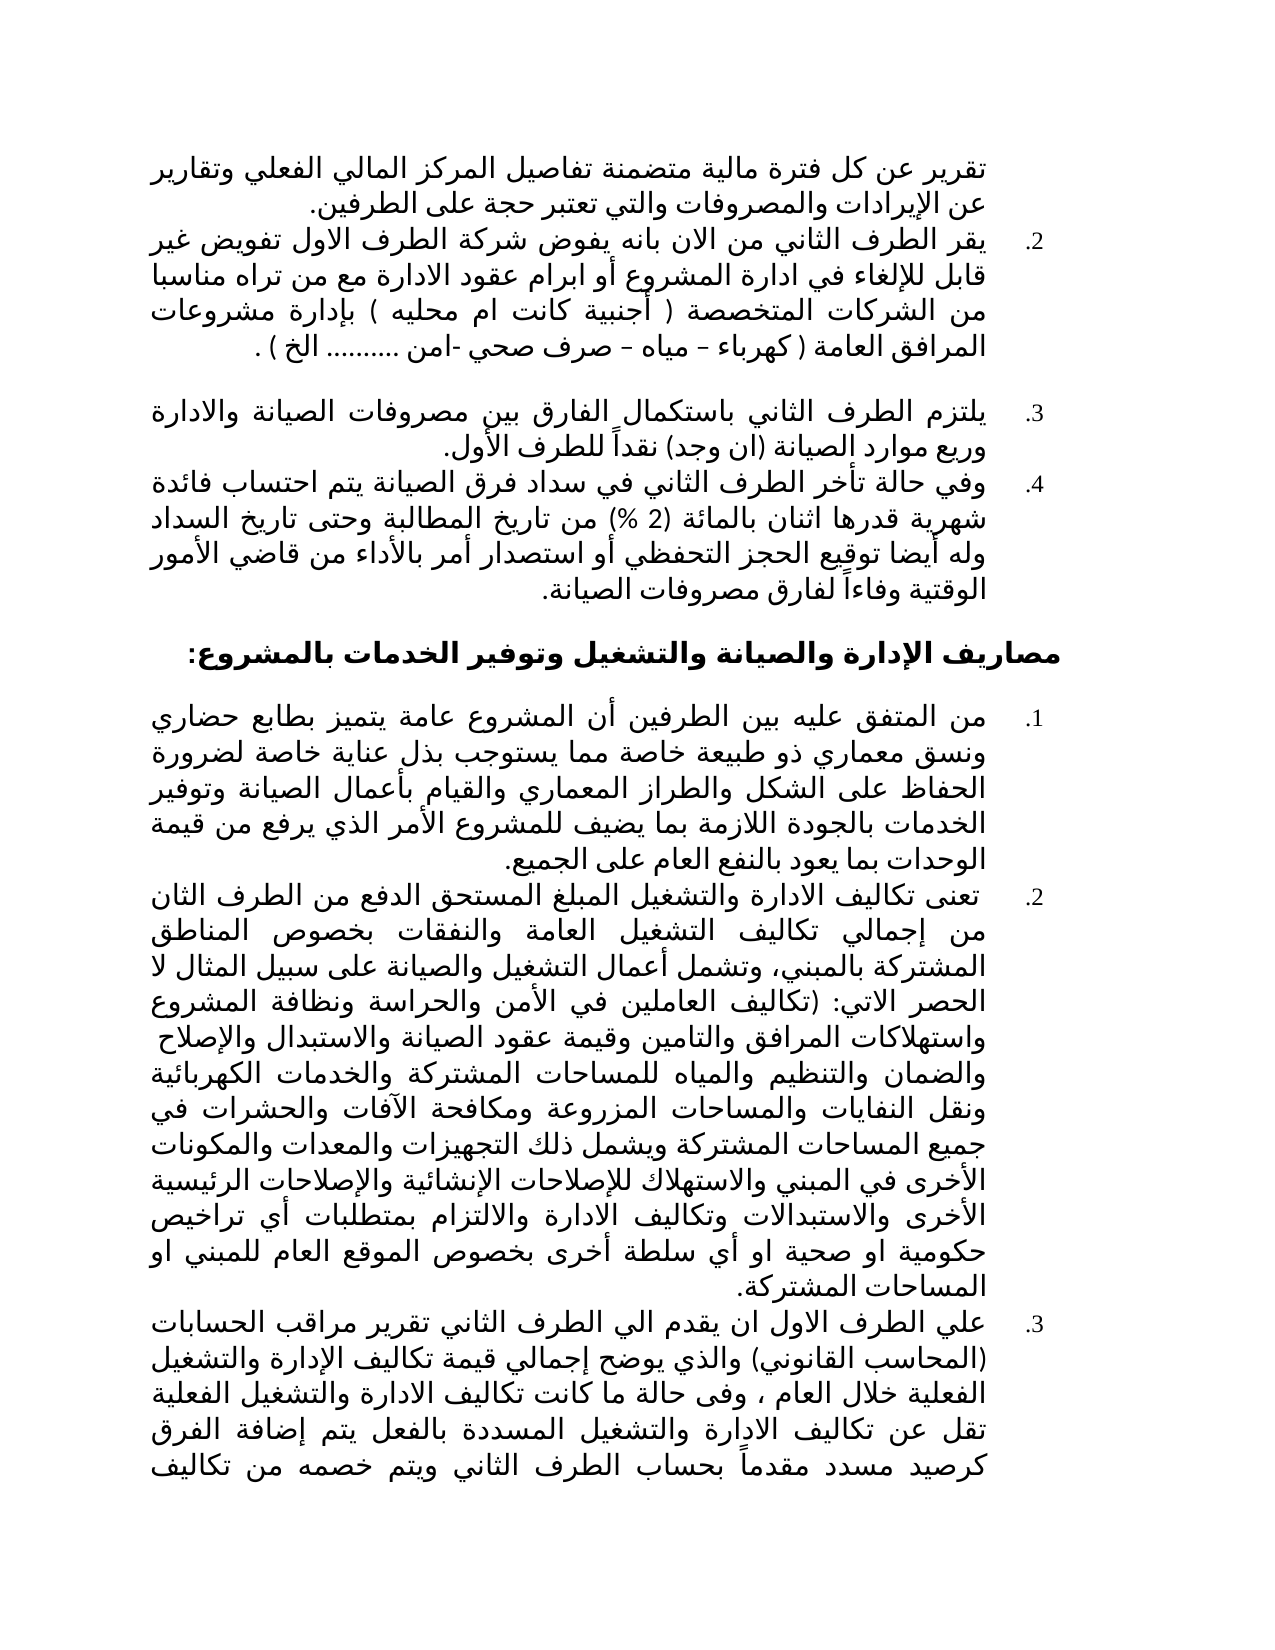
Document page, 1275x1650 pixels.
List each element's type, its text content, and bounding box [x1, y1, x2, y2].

list يقر الطرف الثاني من الان بانه يفوض شركة الطرف الاول تفويض غير قابل للإلغاء في ادارة المشروع أو ابرام عقود الادارة مع من تراه مناسبا من الشركات المتخصصة ( أجنبية كانت ام محليه ) بإدارة مشروعات المرافق العامة ( كهرباء – مياه – صرف صحي -امن .......... الخ ) . [150, 221, 1025, 364]
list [150, 1304, 1025, 1482]
list وفي حالة تأخر الطرف الثاني في سداد فرق الصيانة يتم احتساب فائدة شهرية قدرها اثنان بالمائة (2 %) من تاريخ المطالبة وحتى تاريخ السداد وله أيضا توقيع الحجز التحفظي أو استصدار أمر بالأداء من قاضي الأمور الوقتية وفاءاً لفارق مصروفات الصيانة. [150, 464, 1025, 607]
list من المتفق عليه بين الطرفين أن المشروع عامة يتميز بطابع حضاري ونسق معماري ذو طبيعة خاصة مما يستوجب بذل عناية خاصة لضرورة الحفاظ على الشكل والطراز المعماري والقيام بأعمال الصيانة وتوفير الخدمات بالجودة اللازمة بما يضيف للمشروع الأمر الذي يرفع من قيمة الوحدات بما يعود بالنفع العام على الجميع. [150, 698, 1025, 877]
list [150, 150, 1025, 221]
text مصاريف الإدارة والصيانة والتشغيل وتوفير الخدمات بالمشروع: [150, 636, 1062, 669]
list يلتزم الطرف الثاني باستكمال الفارق بين مصروفات الصيانة والادارة وريع موارد الصيانة (ان وجد) نقداً للطرف الأول. [150, 393, 1025, 464]
list تعنى تكاليف الادارة والتشغيل المبلغ المستحق الدفع من الطرف الثان من إجمالي تكاليف التشغيل العامة والنفقات بخصوص المناطق المشتركة بالمبني، وتشمل أعمال التشغيل والصيانة على سبيل المثال لا الحصر الاتي: (تكاليف العاملين في الأمن والحراسة ونظافة المشروع واستهلاكات المرافق والتامين وقيمة عقود الصيانة والاستبدال والإصلاح والضمان والتنظيم والمياه للمساحات المشتركة والخدمات الكهربائية ونقل النفايات والمساحات المزروعة ومكافحة الآفات والحشرات في جميع المساحات المشتركة ويشمل ذلك التجهيزات والمعدات والمكونات الأخرى في المبني والاستهلاك للإصلاحات الإنشائية والإصلاحات الرئيسية الأخرى والاستبدالات وتكاليف الادارة والالتزام بمتطلبات أي تراخيص حكومية او صحية او أي سلطة أخرى بخصوص الموقع العام للمبني او المساحات المشتركة. [150, 877, 1025, 1304]
